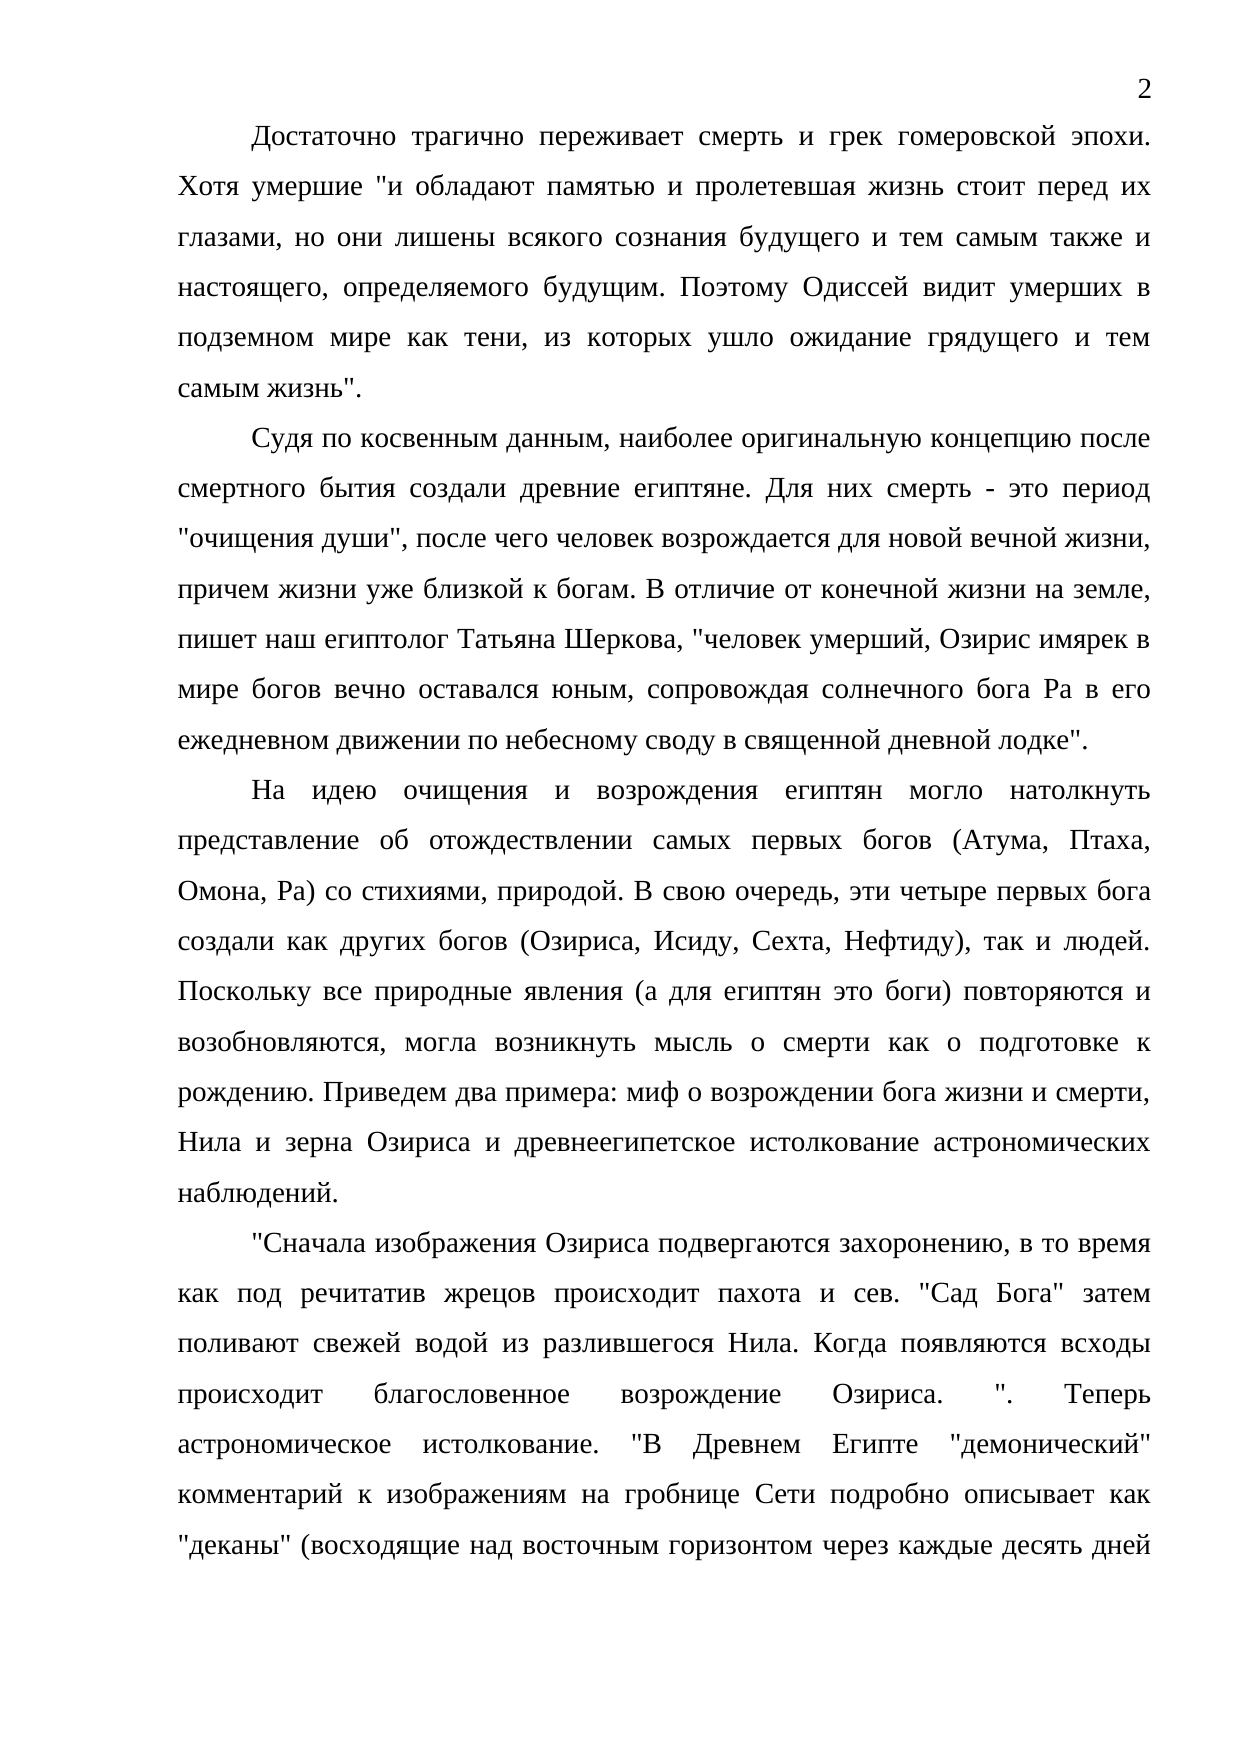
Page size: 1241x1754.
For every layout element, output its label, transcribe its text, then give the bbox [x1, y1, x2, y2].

text Достаточно трагично переживает смерть и грек гомеровской эпохи. Хотя умершие "и обладают памятью и пролетевшая жизнь стоит перед их глазами, но они лишены всякого сознания будущего и тем самым также и настоящего, определяемого будущим. Поэтому Одиссей видит умерших в подземном мире как тени, из которых ушло ожидание грядущего и тем самым жизнь". [177, 118, 1152, 403]
text На идею очищения и возрождения египтян могло натолкнуть представление об отождествлении самых первых богов (Атума, Птаха, Омона, Ра) со стихиями, природой. В свою очередь, эти четыре первых бога создали как других богов (Озириса, Исиду, Сехта, Нефтиду), так и людей. Поскольку все природные явления (а для египтян это боги) повторяются и возобновляются, могла возникнуть мысль о смерти как о подготовке к рождению. Приведем два примера: миф о возрождении бога жизни и смерти, Нила и зерна Озириса и древнеегипетское истолкование астрономических наблюдений. [177, 772, 1152, 1208]
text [177, 1225, 1152, 1560]
text Судя по косвенным данным, наиболее оригинальную концепцию после смертного бытия создали древние египтяне. Для них смерть - это период "очищения души", после чего человек возрождается для новой вечной жизни, причем жизни уже близкой к богам. В отличие от конечной жизни на земле, пишет наш египтолог Татьяна Шеркова, "человек умерший, Озирис имярек в мире богов вечно оставался юным, сопровождая солнечного бога Ра в его ежедневном движении по небесному своду в священной дневной лодке". [177, 420, 1152, 755]
